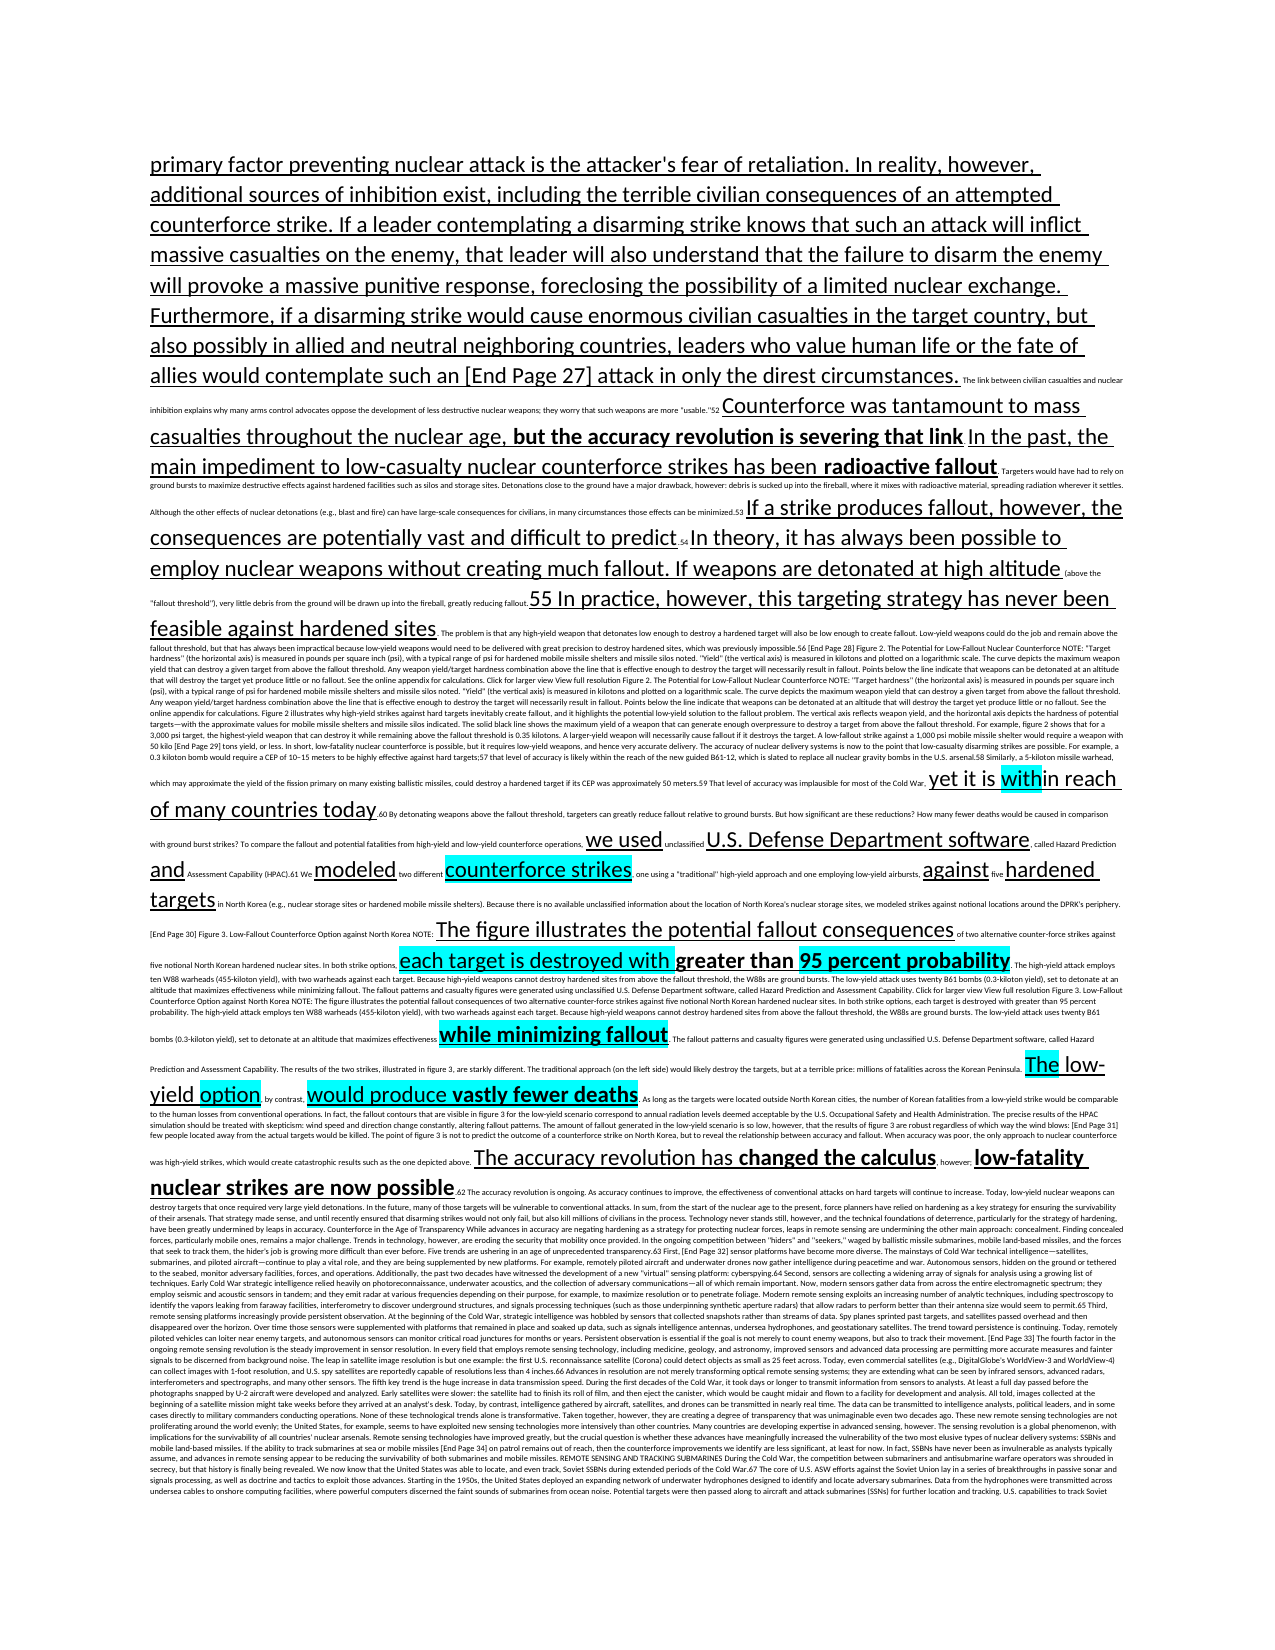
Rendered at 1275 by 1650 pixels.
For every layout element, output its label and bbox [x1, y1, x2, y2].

text [150, 150, 1125, 1497]
